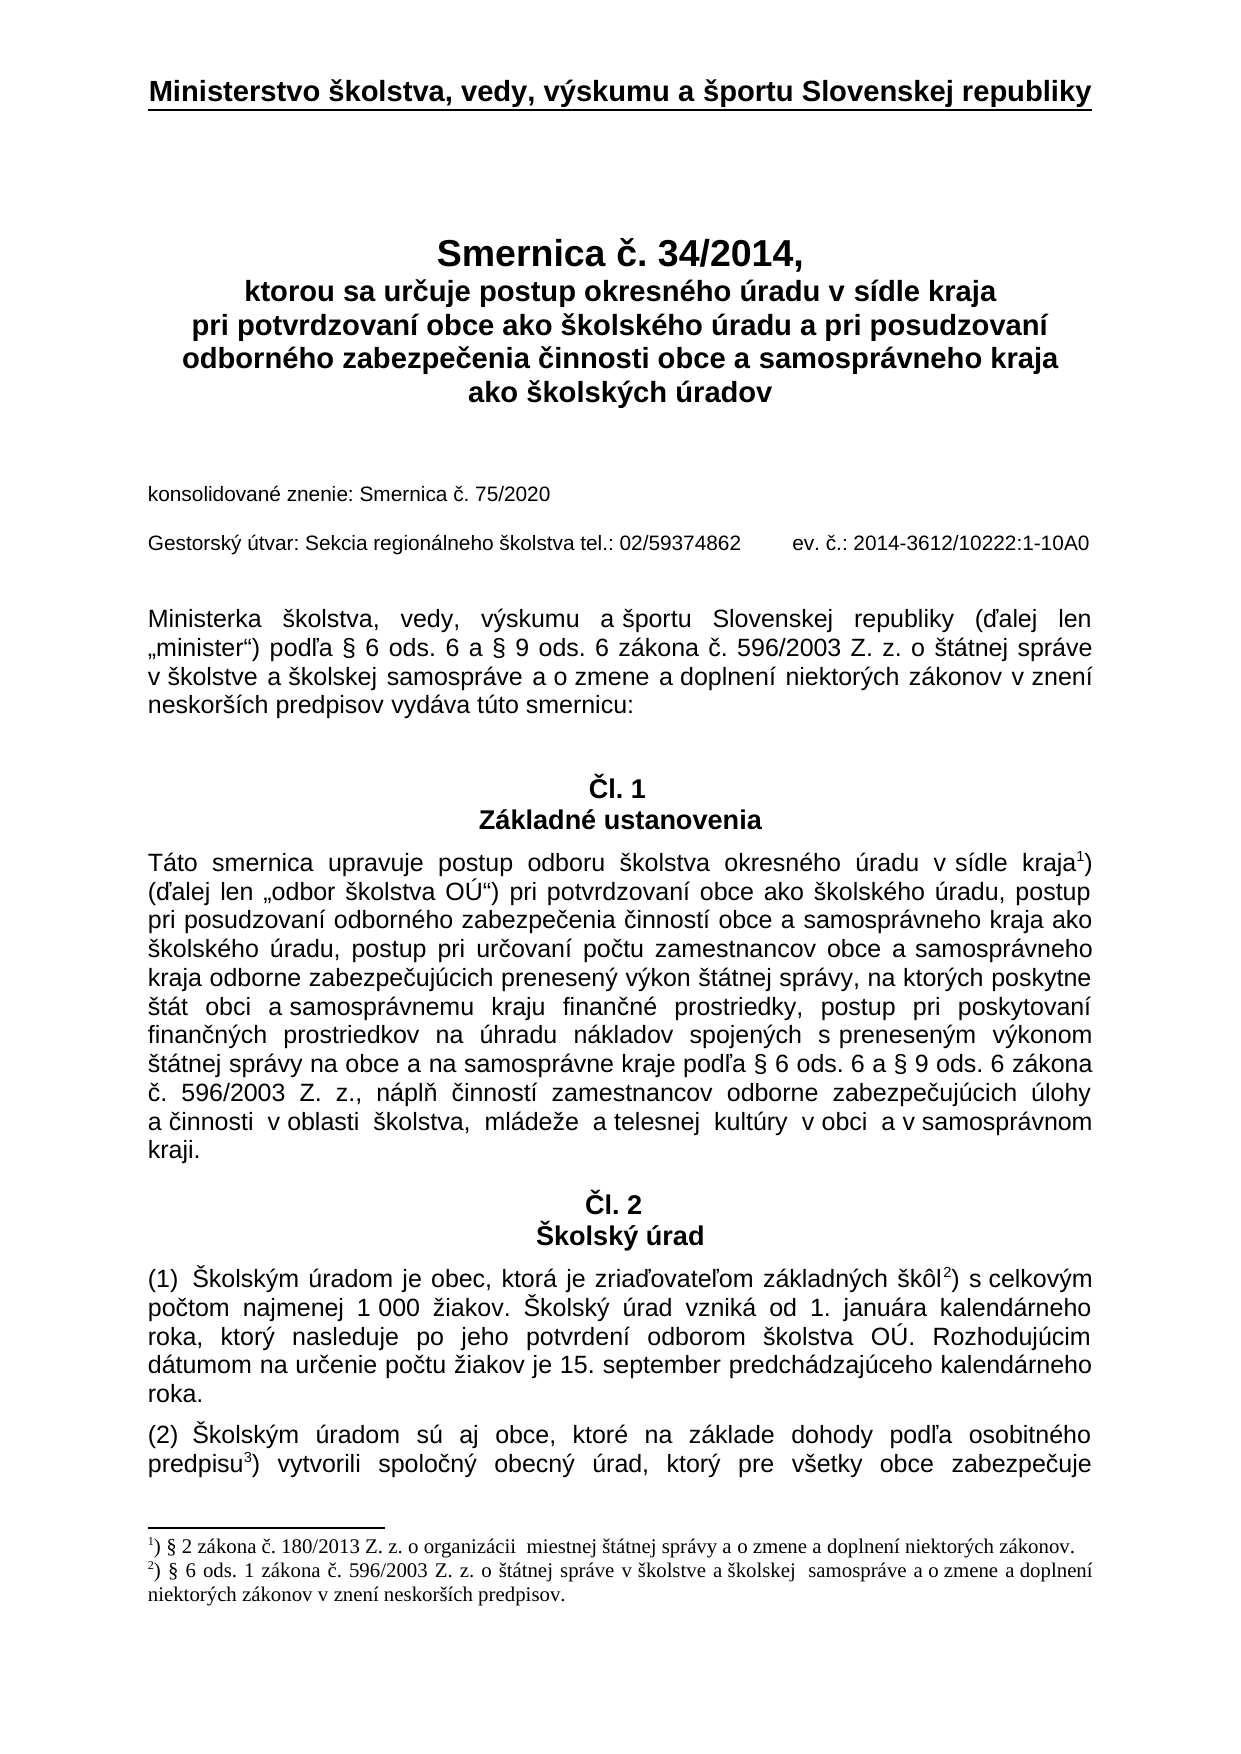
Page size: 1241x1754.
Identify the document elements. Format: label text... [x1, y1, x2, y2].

text Školským úradom je obec, ktorá je zriaďovateľom základných škôl) s celkovým počtom najmenej 1 000 žiakov. Školský úrad vzniká od 1. januára kalendárneho roka, ktorý nasleduje po jeho potvrdení odborom školstva OÚ. Rozhodujúcim dátumom na určenie počtu žiakov je 15. september predchádzajúceho kalendárneho roka. [148, 1264, 1092, 1408]
text Gestorský útvar: Sekcia regionálneho školstva tel.: 02/59374862 ev. č.: 2014-3612/10222:1-10A0 [148, 531, 1092, 555]
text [148, 1420, 1092, 1478]
subtitle Školský úrad [148, 1189, 1092, 1252]
subtitle Smernica č. 34/2014, ktorou sa určuje postup okresného úradu v sídle kraja pri potvrdzovaní obce ako školského úradu a pri posudzovaní odborného zabezpečenia činnosti obce a samosprávneho kraja ako školských úradov [148, 231, 1092, 408]
text konsolidované znenie: Smernica č. 75/2020 [148, 482, 1092, 506]
text Ministerka školstva, vedy, výskumu a športu Slovenskej republiky (ďalej len „minister“) podľa § 6 ods. 6 a § 9 ods. 6 zákona č. 596/2003 Z. z. o štátnej správe v školstve a školskej samospráve a o zmene a doplnení niektorých zákonov v znení neskorších predpisov vydáva túto smernicu: [148, 604, 1092, 719]
list Táto smernica upravuje postup odboru školstva okresného úradu v sídle kraja) (ďalej len „odbor školstva OÚ“) pri potvrdzovaní obce ako školského úradu, postup pri posudzovaní odborného zabezpečenia činností obce a samosprávneho kraja ako školského úradu, postup pri určovaní počtu zamestnancov obce a samosprávneho kraja odborne zabezpečujúcich prenesený výkon štátnej správy, na ktorých poskytne štát obci a samosprávnemu kraju finančné prostriedky, postup pri poskytovaní finančných prostriedkov na úhradu nákladov spojených s preneseným výkonom štátnej správy na obce a na samosprávne kraje podľa § 6 ods. 6 a § 9 ods. 6 zákona č. 596/2003 Z. z., náplň činností zamestnancov odborne zabezpečujúcich úlohy a činnosti v oblasti školstva, mládeže a telesnej kultúry v obci a v samosprávnom kraji. [148, 848, 1092, 1164]
subtitle Základné ustanovenia [148, 773, 1092, 835]
